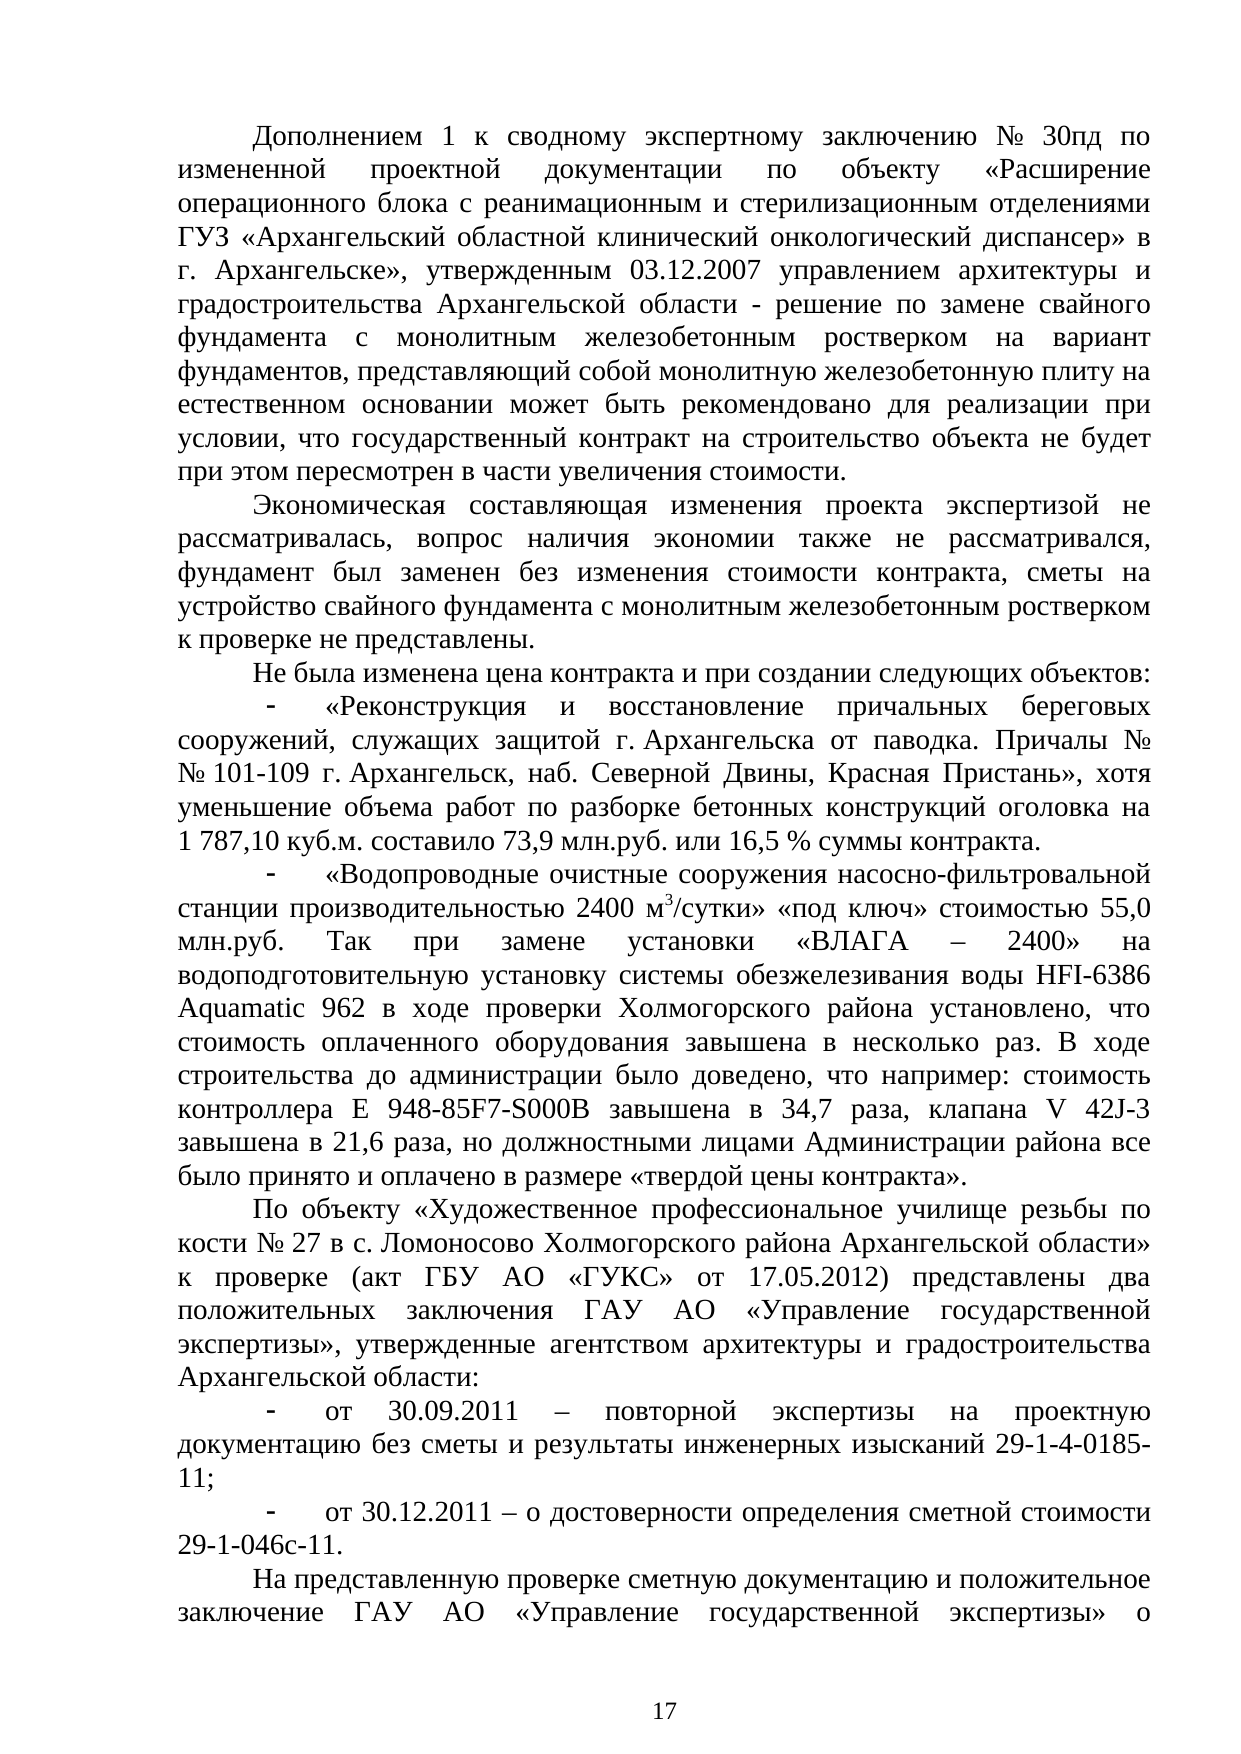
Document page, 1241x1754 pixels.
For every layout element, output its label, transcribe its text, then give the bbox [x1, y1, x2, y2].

text Экономическая составляющая изменения проекта экспертизой не рассматривалась, вопрос наличия экономии также не рассматривался, фундамент был заменен без изменения стоимости контракта, сметы на устройство свайного фундамента с монолитным железобетонным ростверком к проверке не представлены. [177, 487, 1152, 655]
list «Реконструкция и восстановление причальных береговых сооружений, служащих защитой г. Архангельска от паводка. Причалы №№ 101-109 г. Архангельск, наб. Северной Двины, Красная Пристань», хотя уменьшение объема работ по разборке бетонных конструкций оголовка на 1 787,10 куб.м. составило 73,9 млн.руб. или 16,5 % суммы контракта. [177, 688, 1152, 856]
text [177, 1561, 1152, 1628]
text По объекту «Художественное профессиональное училище резьбы по кости № 27 в с. Ломоносово Холмогорского района Архангельской области» к проверке (акт ГБУ АО «ГУКС» от 17.05.2012) представлены два положительных заключения ГАУ АО «Управление государственной экспертизы», утвержденные агентством архитектуры и градостроительства Архангельской области: [177, 1192, 1152, 1393]
list «Водопроводные очистные сооружения насосно-фильтровальной станции производительностью 2400 м3/сутки» «под ключ» стоимостью 55,0 млн.руб. Так при замене установки «ВЛАГА – 2400» на водоподготовительную установку системы обезжелезивания воды HFI-6386 Aquamatic 962 в ходе проверки Холмогорского района установлено, что стоимость оплаченного оборудования завышена в несколько раз. В ходе строительства до администрации было доведено, что например: стоимость контроллера Е 948-85F7-S000B завышена в 34,7 раза, клапана V 42J-3 завышена в 21,6 раза, но должностными лицами Администрации района все было принято и оплачено в размере «твердой цены контракта». [177, 856, 1152, 1192]
list от 30.12.2011 – о достоверности определения сметной стоимости 29-1-046с-11. [177, 1494, 1152, 1561]
text Не была изменена цена контракта и при создании следующих объектов: [177, 655, 1152, 688]
text Дополнением 1 к сводному экспертному заключению № 30пд по измененной проектной документации по объекту «Расширение операционного блока с реанимационным и стерилизационным отделениями ГУЗ «Архангельский областной клинический онкологический диспансер» в г. Архангельске», утвержденным 03.12.2007 управлением архитектуры и градостроительства Архангельской области - решение по замене свайного фундамента с монолитным железобетонным ростверком на вариант фундаментов, представляющий собой монолитную железобетонную плиту на естественном основании может быть рекомендовано для реализации при условии, что государственный контракт на строительство объекта не будет при этом пересмотрен в части увеличения стоимости. [177, 118, 1152, 487]
list от 30.09.2011 – повторной экспертизы на проектную документацию без сметы и результаты инженерных изысканий 29-1-4-0185-11; [177, 1393, 1152, 1494]
